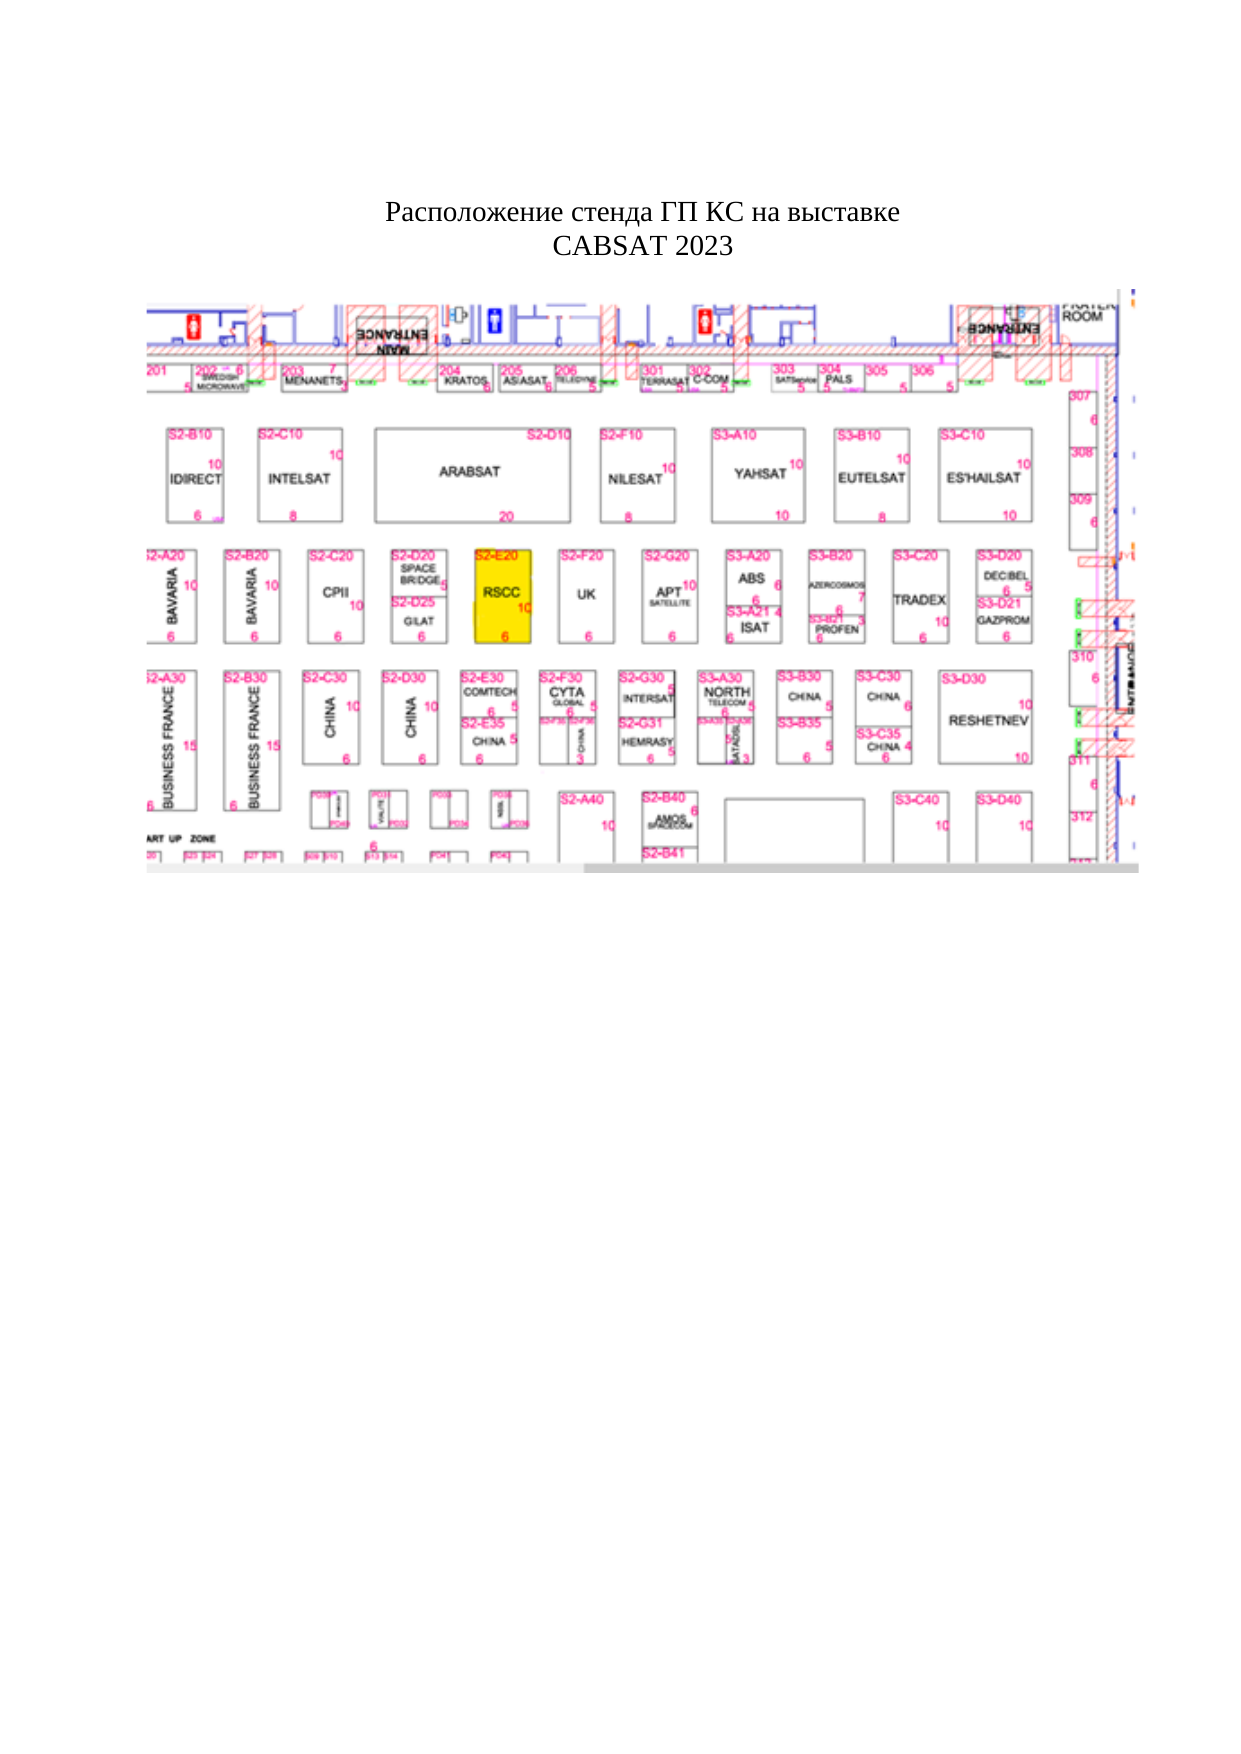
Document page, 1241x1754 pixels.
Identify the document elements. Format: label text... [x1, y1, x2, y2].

picture [146, 289, 1139, 873]
text Расположение стенда ГП КС на выставке [118, 194, 1167, 228]
text CABSAT 2023 [118, 228, 1167, 262]
